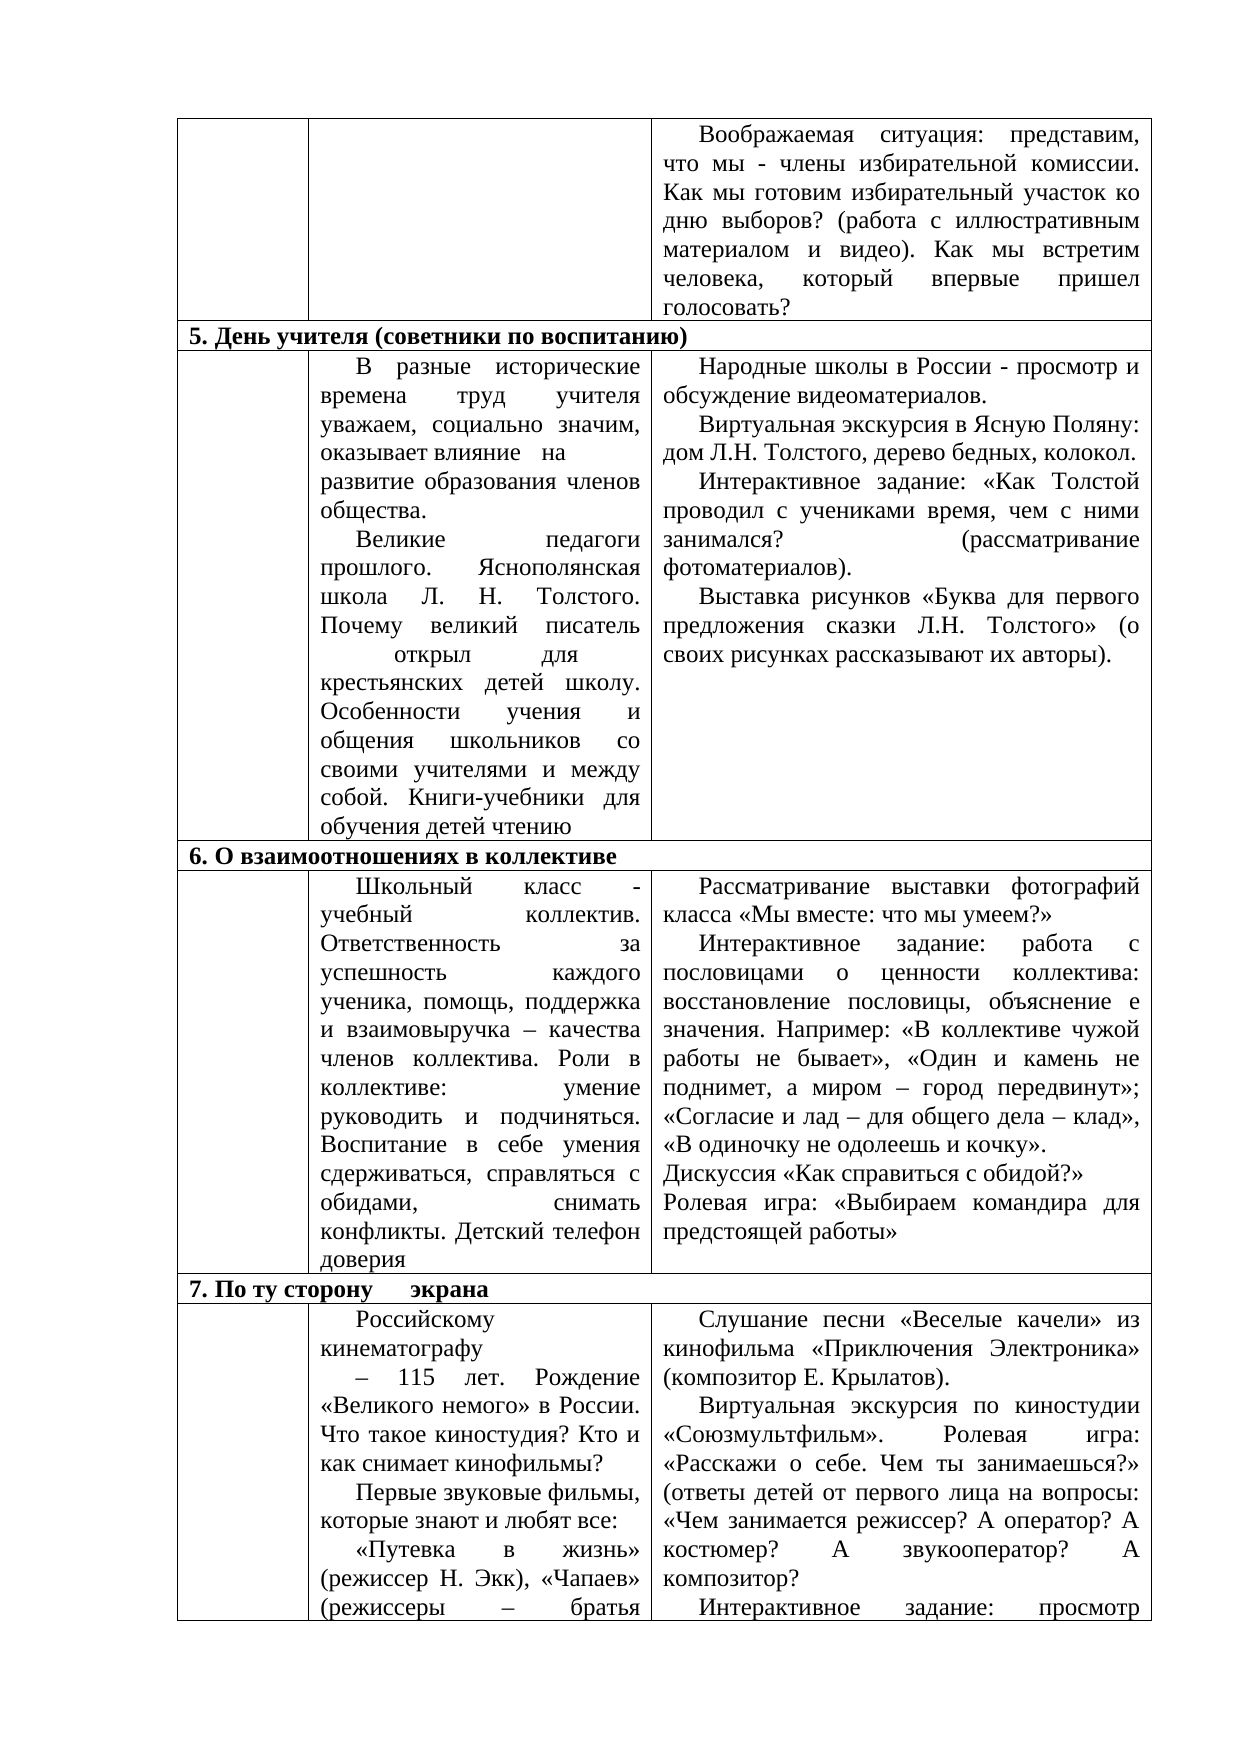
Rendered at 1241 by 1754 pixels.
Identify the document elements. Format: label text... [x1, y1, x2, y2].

table_cell 5. День учителя (советники по воспитанию) [178, 321, 1151, 350]
table_cell 7. По ту сторону экрана [178, 1274, 1151, 1303]
table_cell [178, 1304, 308, 1620]
table_cell Народные школы в России - просмотр и обсуждение видеоматериалов. Виртуальная экскурсия в Ясную Поляну: дом Л.Н. Толстого, дерево бедных, колокол. Интерактивное задание: «Как Толстой проводил с учениками время, чем с ними занимался? (рассматривание фотоматериалов). Выставка рисунков «Буква для первого предложения сказки Л.Н. Толстого» (о своих рисунках рассказывают их авторы). [652, 351, 1151, 840]
table_cell [178, 119, 308, 320]
table_cell [178, 351, 308, 840]
table_cell 6. О взаимоотношениях в коллективе [178, 841, 1151, 870]
table_cell В разные исторические времена труд учителя уважаем, социально значим, оказывает влияние на развитие образования членов общества. Великие педагоги прошлого. Яснополянская школа Л. Н. Толстого. Почему великий писатель открыл для крестьянских детей школу. Особенности учения и общения школьников со своими учителями и между собой. Книги-учебники для обучения детей чтению [309, 351, 651, 840]
table_cell Школьный класс - учебный коллектив. Ответственность за успешность каждого ученика, помощь, поддержка и взаимовыручка – качества членов коллектива. Роли в коллективе: умение руководить и подчиняться. Воспитание в себе умения сдерживаться, справляться с обидами, снимать конфликты. Детский телефон доверия [309, 871, 651, 1273]
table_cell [309, 1304, 651, 1620]
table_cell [309, 119, 651, 320]
table_cell Рассматривание выставки фотографий класса «Мы вместе: что мы умеем?» Интерактивное задание: работа с пословицами о ценности коллектива: восстановление пословицы, объяснение е значения. Например: «В коллективе чужой работы не бывает», «Один и камень не поднимет, а миром – город передвинут»; «Согласие и лад – для общего дела – клад», «В одиночку не одолеешь и кочку». Дискуссия «Как справиться с обидой?» Ролевая игра: «Выбираем командира для предстоящей работы» [652, 871, 1151, 1273]
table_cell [652, 119, 1151, 320]
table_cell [652, 1304, 1151, 1620]
table_cell [178, 871, 308, 1273]
